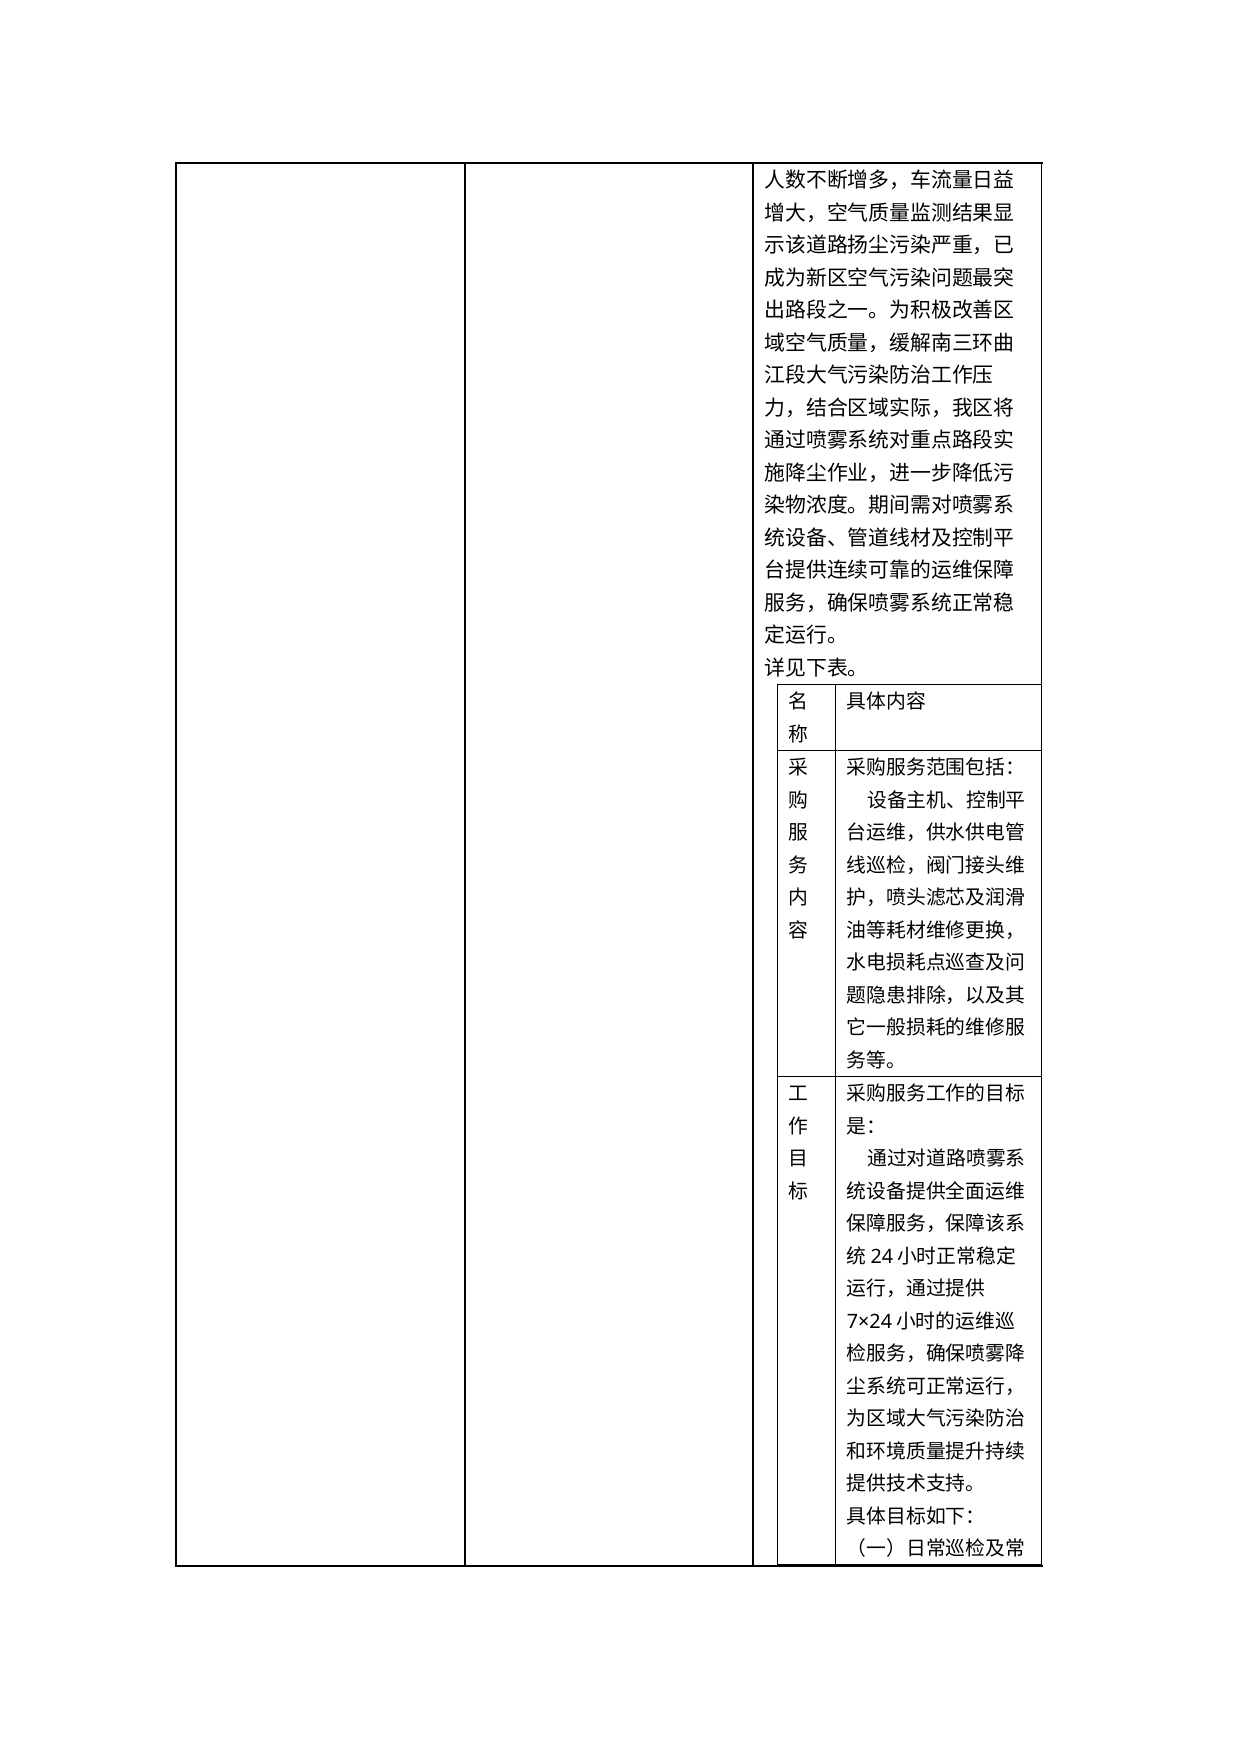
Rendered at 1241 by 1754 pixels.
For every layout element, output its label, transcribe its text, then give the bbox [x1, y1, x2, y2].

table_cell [754, 164, 1041, 1565]
table_cell 1 [177, 164, 464, 1565]
table_cell [466, 164, 752, 1565]
